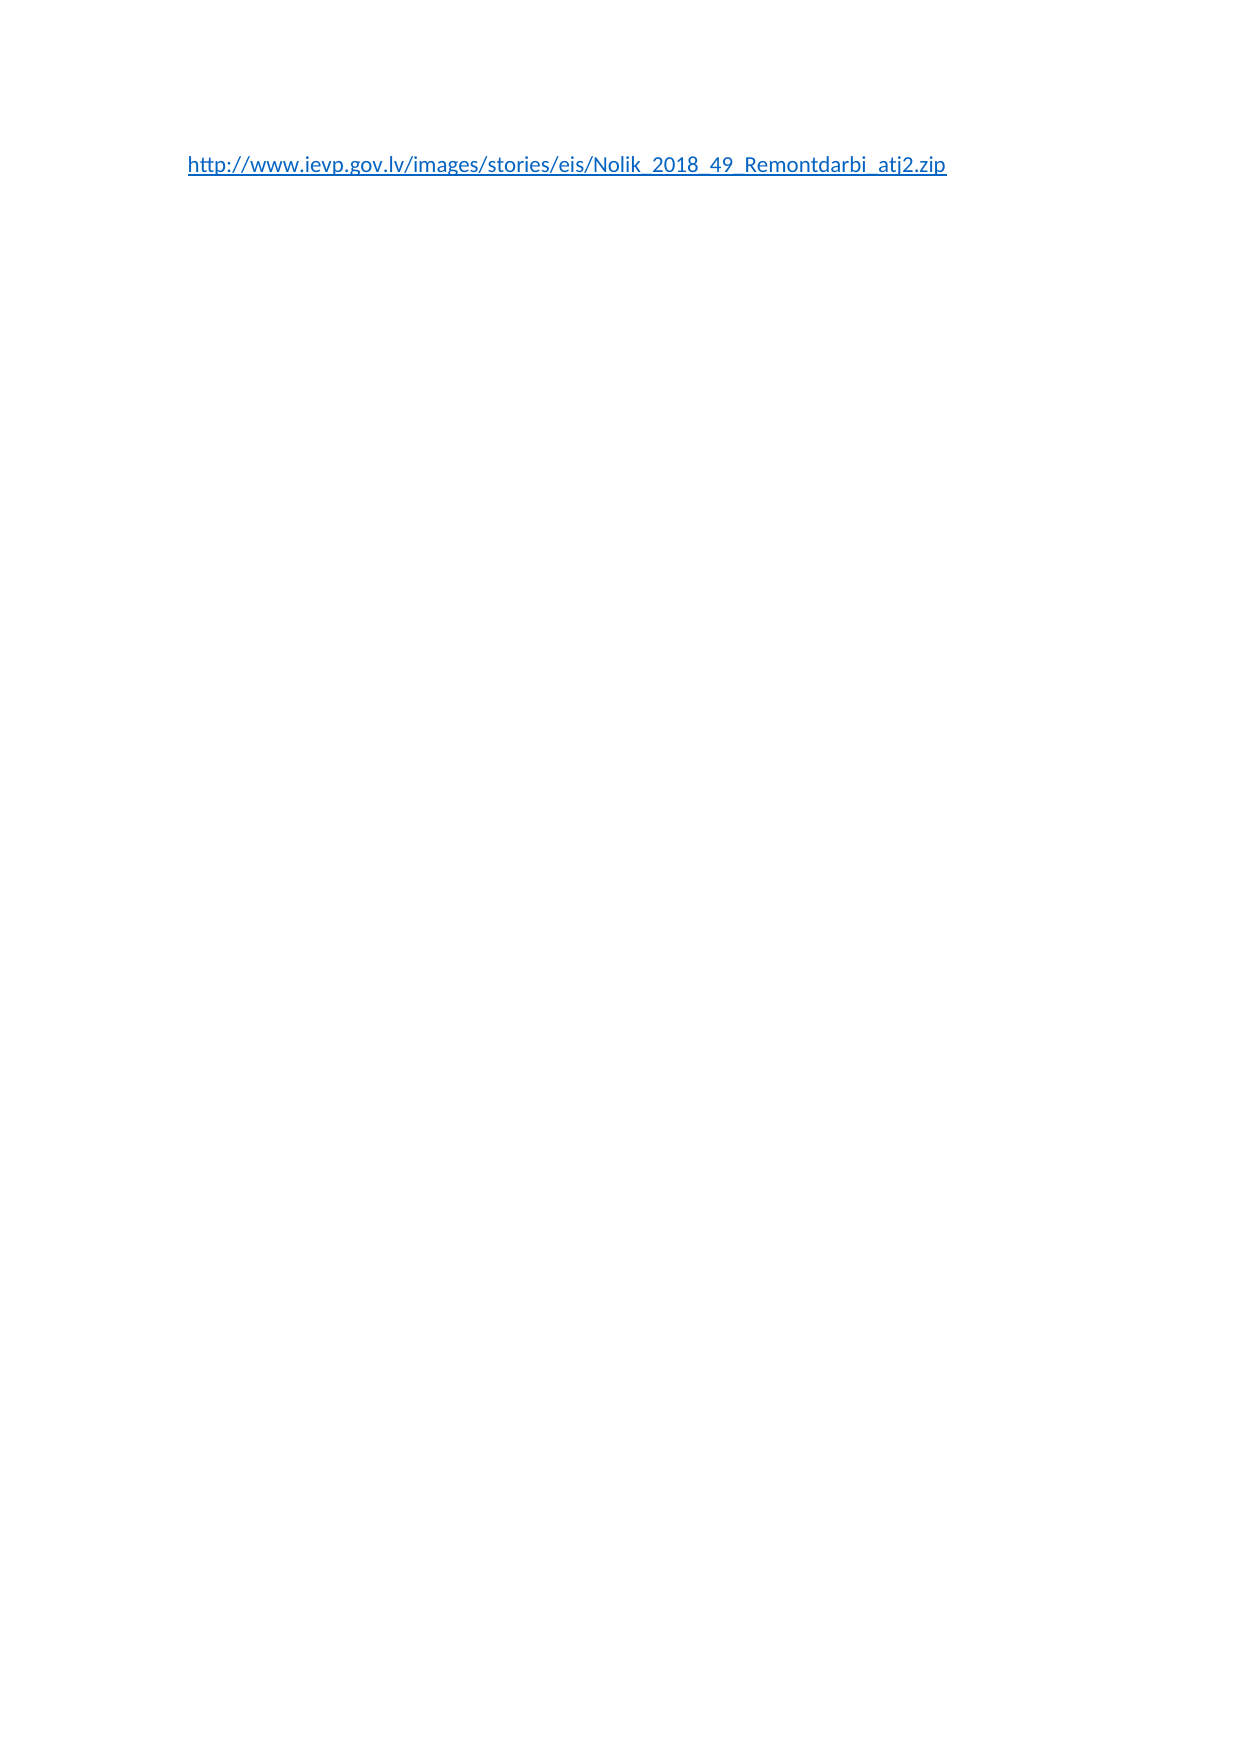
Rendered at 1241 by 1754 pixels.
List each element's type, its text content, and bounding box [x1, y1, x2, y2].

text http://www.ievp.gov.lv/images/stories/eis/Nolik_2018_49_Remontdarbi_atj2.zip [187, 150, 1053, 178]
